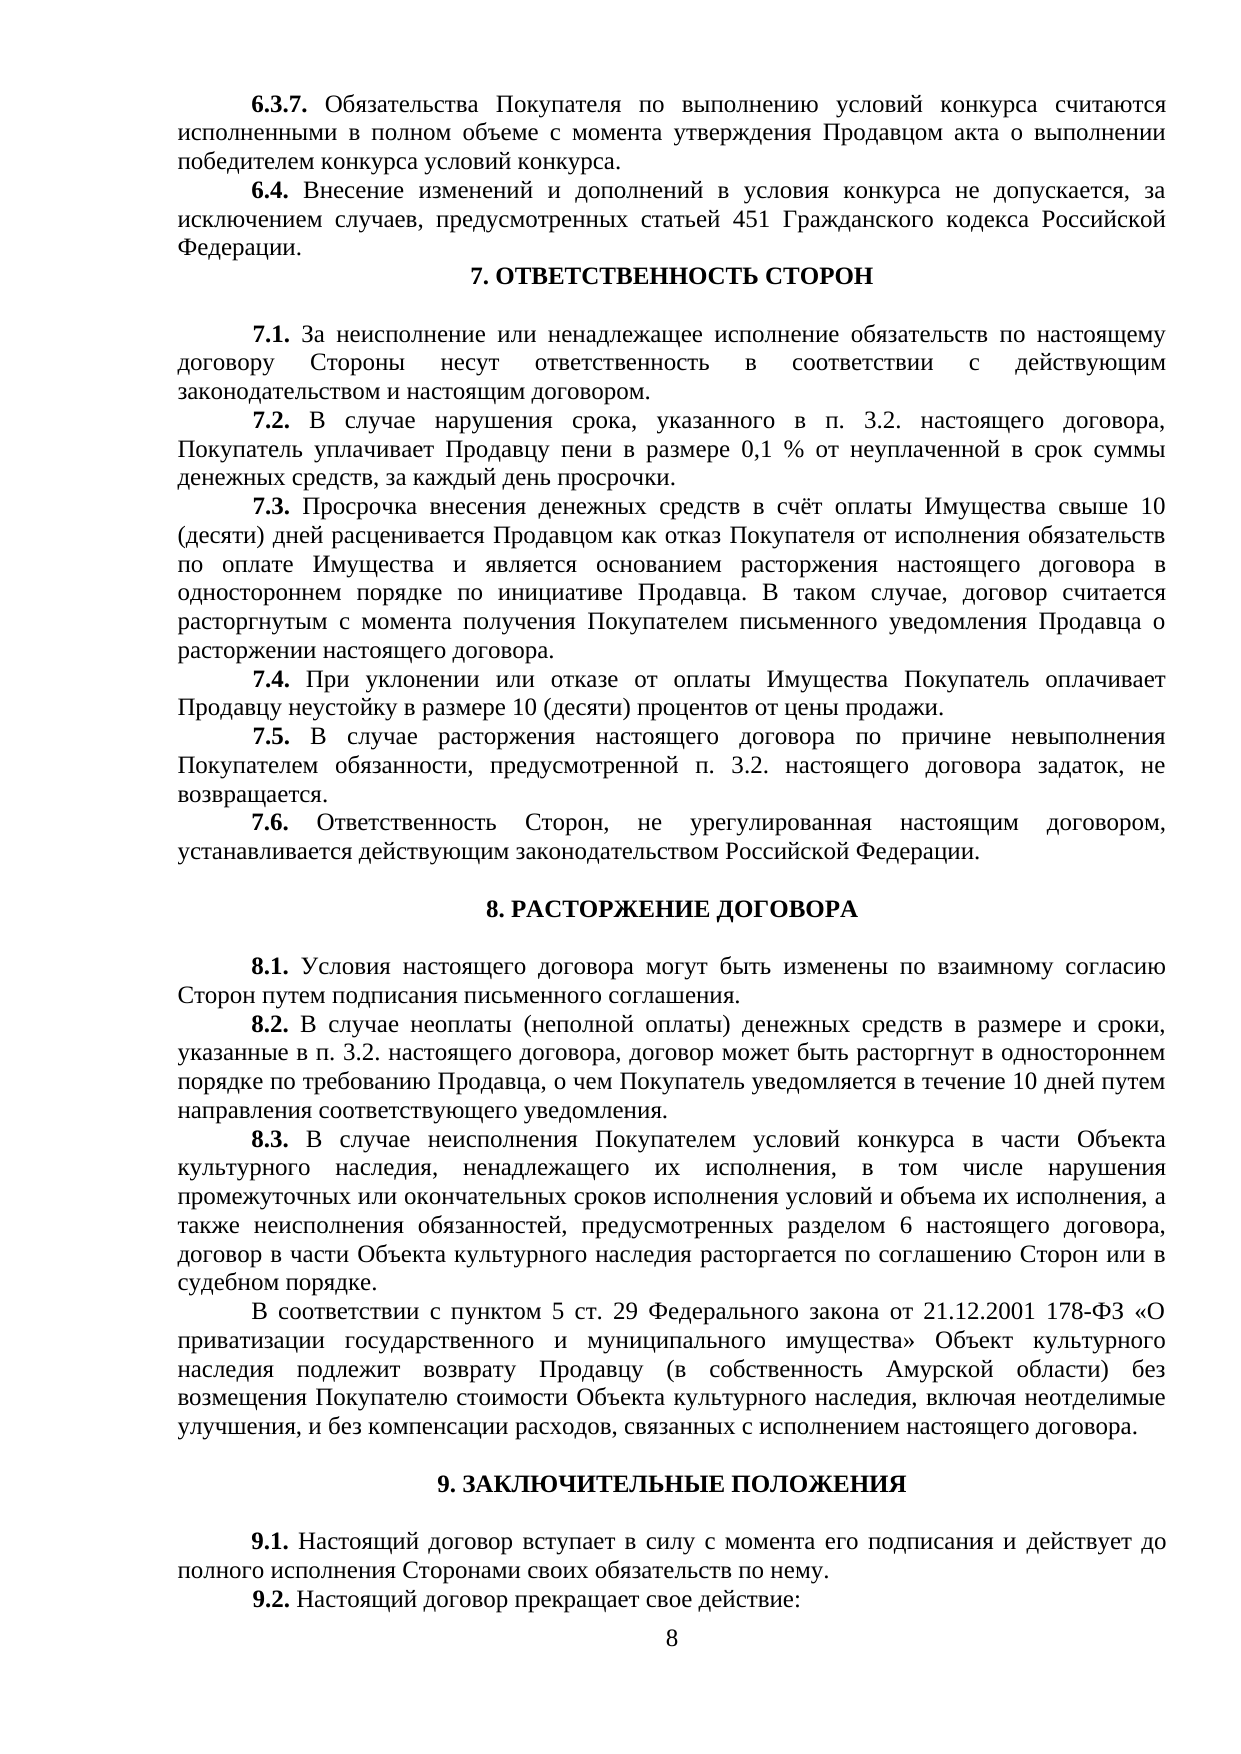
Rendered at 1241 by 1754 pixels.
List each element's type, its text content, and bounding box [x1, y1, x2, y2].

text 9.2. Настоящий договор прекращает свое действие: [177, 1584, 1167, 1612]
text 6.3.7. Обязательства Покупателя по выполнению условий конкурса считаются исполненными в полном объеме с момента утверждения Продавцом акта о выполнении победителем конкурса условий конкурса. [177, 89, 1167, 175]
text 8. РАСТОРЖЕНИЕ ДОГОВОРА [177, 894, 1167, 922]
text 8.3. В случае неисполнения Покупателем условий конкурса в части Объекта культурного наследия, ненадлежащего их исполнения, в том числе нарушения промежуточных или окончательных сроков исполнения условий и объема их исполнения, а также неисполнения обязанностей, предусмотренных разделом 6 настоящего договора, договор в части Объекта культурного наследия расторгается по соглашению Сторон или в судебном порядке. [177, 1124, 1167, 1296]
text 8.1. Условия настоящего договора могут быть изменены по взаимному согласию Сторон путем подписания письменного соглашения. [177, 951, 1167, 1009]
text 9.1. Настоящий договор вступает в силу с момента его подписания и действует до полного исполнения Сторонами своих обязательств по нему. [177, 1526, 1167, 1584]
text 9. ЗАКЛЮЧИТЕЛЬНЫЕ ПОЛОЖЕНИЯ [177, 1469, 1167, 1497]
text 7.6. Ответственность Сторон, не урегулированная настоящим договором, устанавливается действующим законодательством Российской Федерации. [177, 807, 1167, 865]
text В соответствии с пунктом 5 ст. 29 Федерального закона от 21.12.2001 178-ФЗ «О приватизации государственного и муниципального имущества» Объект культурного наследия подлежит возврату Продавцу (в собственность Амурской области) без возмещения Покупателю стоимости Объекта культурного наследия, включая неотделимые улучшения, и без компенсации расходов, связанных с исполнением настоящего договора. [177, 1296, 1167, 1440]
text 8.2. В случае неоплаты (неполной оплаты) денежных средств в размере и сроки, указанные в п. 3.2. настоящего договора, договор может быть расторгнут в одностороннем порядке по требованию Продавца, о чем Покупатель уведомляется в течение 10 дней путем направления соответствующего уведомления. [177, 1009, 1167, 1124]
text 7.3. Просрочка внесения денежных средств в счёт оплаты Имущества свыше 10 (десяти) дней расценивается Продавцом как отказ Покупателя от исполнения обязательств по оплате Имущества и является основанием расторжения настоящего договора в одностороннем порядке по инициативе Продавца. В таком случае, договор считается расторгнутым с момента получения Покупателем письменного уведомления Продавца о расторжении настоящего договора. [177, 491, 1167, 664]
text 7.1. За неисполнение или ненадлежащее исполнение обязательств по настоящему договору Стороны несут ответственность в соответствии с действующим законодательством и настоящим договором. [177, 319, 1167, 405]
text 7.2. В случае нарушения срока, указанного в п. 3.2. настоящего договора, Покупатель уплачивает Продавцу пени в размере 0,1 % от неуплаченной в срок суммы денежных средств, за каждый день просрочки. [177, 405, 1167, 491]
text 7.4. При уклонении или отказе от оплаты Имущества Покупатель оплачивает Продавцу неустойку в размере 10 (десяти) процентов от цены продажи. [177, 664, 1167, 721]
text 7. ОТВЕТСТВЕННОСТЬ СТОРОН [177, 261, 1167, 290]
text 7.5. В случае расторжения настоящего договора по причине невыполнения Покупателем обязанности, предусмотренной п. 3.2. настоящего договора задаток, не возвращается. [177, 721, 1167, 807]
text 6.4. Внесение изменений и дополнений в условия конкурса не допускается, за исключением случаев, предусмотренных статьей 451 Гражданского кодекса Российской Федерации. [177, 175, 1167, 261]
